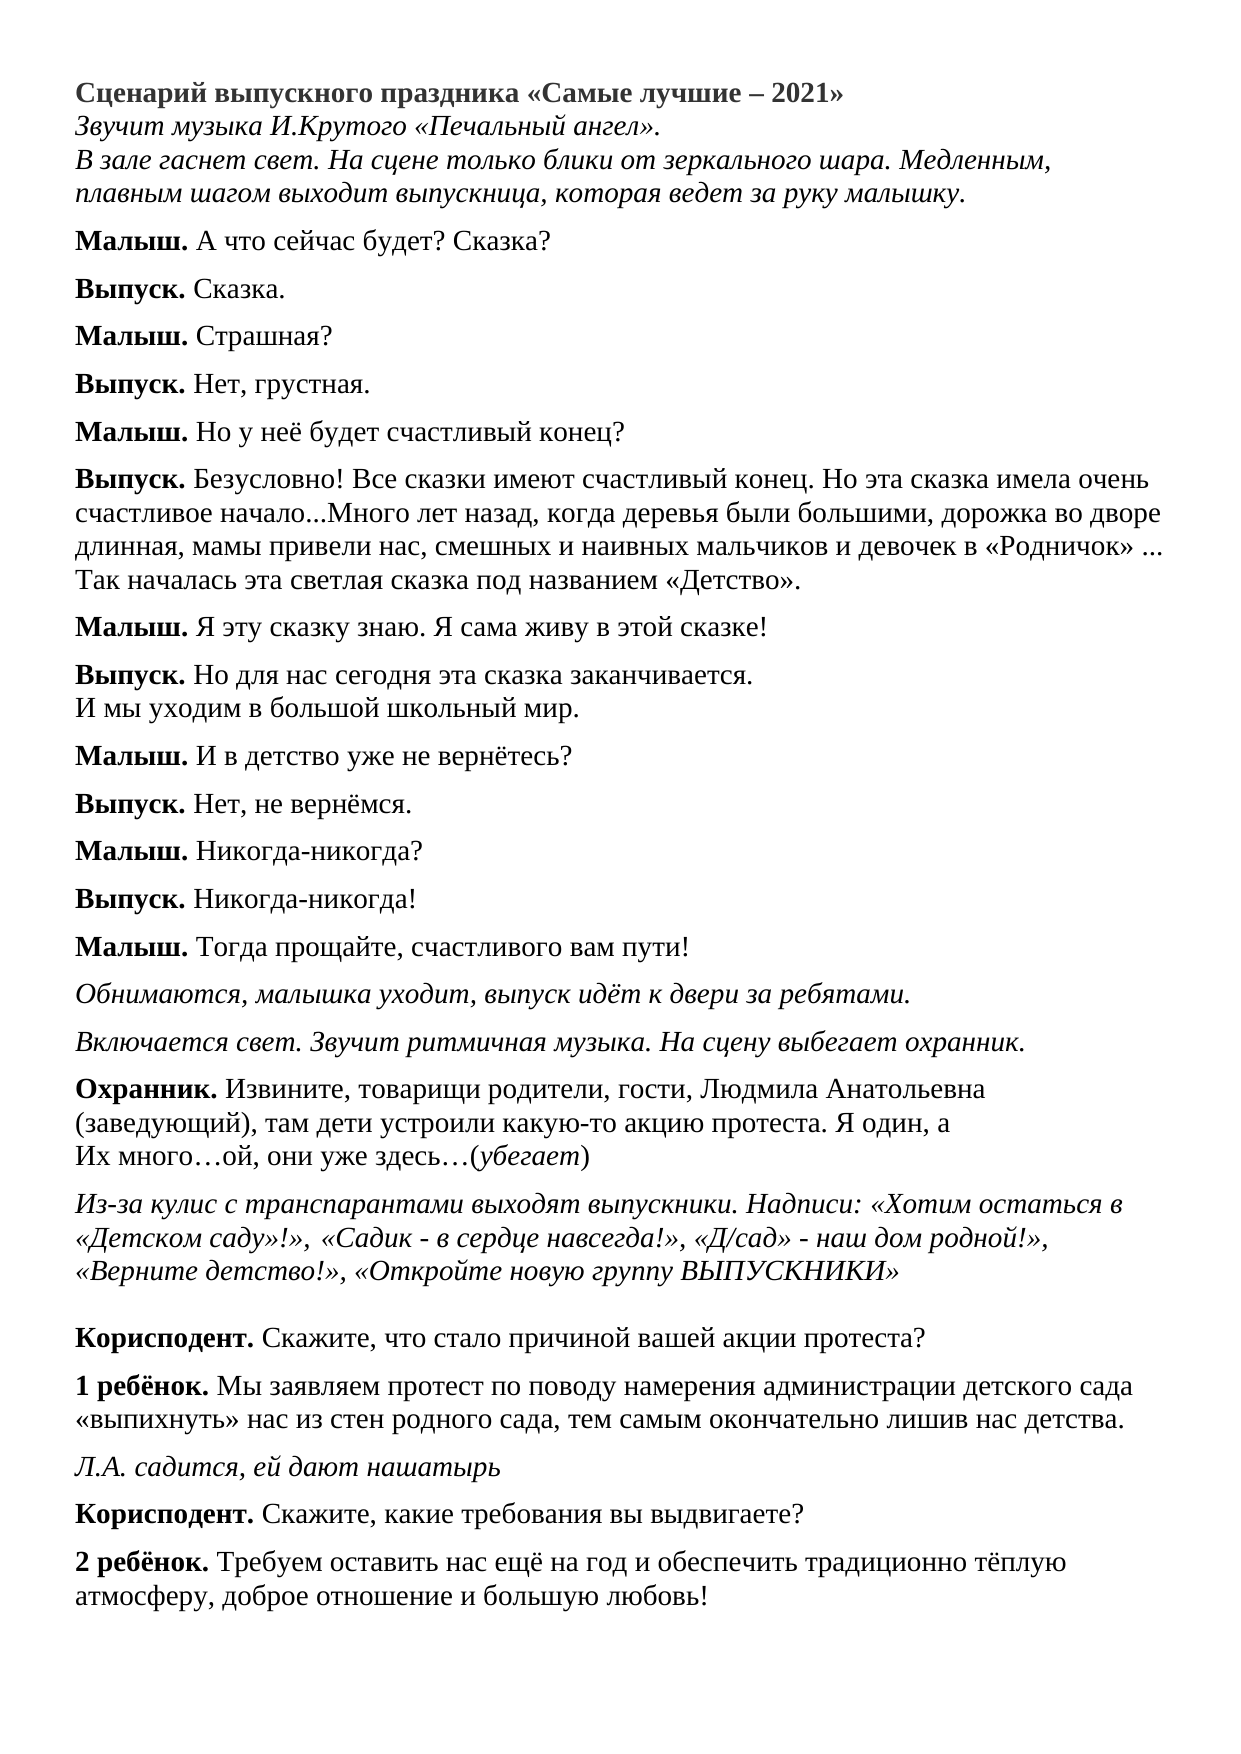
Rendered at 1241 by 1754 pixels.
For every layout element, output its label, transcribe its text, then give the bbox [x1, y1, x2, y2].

text 2 ребёнок. Требуем оставить нас ещё на год и обеспечить традиционно тёплую атмосферу, доброе отношение и большую любовь! [75, 1544, 1165, 1611]
text Корисподент. Скажите, какие требования вы выдвигаете? [75, 1497, 1165, 1530]
text 1 ребёнок. Мы заявляем протест по поводу намерения администрации детского сада «выпихнуть» нас из стен родного сада, тем самым окончательно лишив нас детства. [75, 1368, 1165, 1435]
text Звучит музыка И.Крутого «Печальный ангел». В зале гаснет свет. На сцене только блики от зеркального шара. Медленным, плавным шагом выходит выпускница, которая ведет за руку малышку. [75, 108, 1165, 209]
text Выпуск. Нет, не вернёмся. [75, 786, 1165, 819]
text Малыш. Но у неё будет счастливый конец? [75, 414, 1165, 447]
text Малыш. Тогда прощайте, счастливого вам пути! [75, 929, 1165, 962]
text Малыш. Я эту сказку знаю. Я сама живу в этой сказке! [75, 609, 1165, 643]
text Обнимаются, малышка уходит, выпуск идёт к двери за ребятами. [75, 976, 1165, 1010]
text Выпуск. Никогда-никогда! [75, 881, 1165, 914]
text Включается свет. Звучит ритмичная музыка. На сцену выбегает охранник. [75, 1024, 1165, 1057]
text Выпуск. Нет, грустная. [75, 366, 1165, 399]
text Малыш. Страшная? [75, 318, 1165, 352]
text Л.А. садится, ей дают нашатырь [75, 1449, 1165, 1483]
text Малыш. Никогда-никогда? [75, 833, 1165, 867]
text Выпуск. Но для нас сегодня эта сказка заканчивается. И мы уходим в большой школьный мир. [75, 657, 1165, 724]
text Малыш. А что сейчас будет? Сказка? [75, 223, 1165, 257]
text Малыш. И в детство уже не вернётесь? [75, 738, 1165, 772]
text Сценарий выпускного праздника «Самые лучшие – 2021» [75, 75, 1165, 108]
text Охранник. Извините, товарищи родители, гости, Людмила Анатольевна (заведующий), там дети устроили какую-то акцию протеста. Я один, а Их много…ой, они уже здесь…(убегает) [75, 1071, 1165, 1172]
text Выпуск. Безусловно! Все сказки имеют счастливый конец. Но эта сказка имела очень счастливое начало...Много лет назад, когда деревья были большими, дорожка во дворе длинная, мамы привели нас, смешных и наивных мальчиков и девочек в «Родничок» ... Так началась эта светлая сказка под названием «Детство». [75, 461, 1165, 595]
text Из-за кулис с транспарантами выходят выпускники. Надписи: «Хотим остаться в «Детском саду»!», «Садик - в сердце навсегда!», «Д/сад» - наш дом родной!», «Верните детство!», «Откройте новую группу ВЫПУСКНИКИ» Корисподент. Скажите, что стало причиной вашей акции протеста? [75, 1186, 1165, 1354]
text Выпуск. Сказка. [75, 271, 1165, 304]
